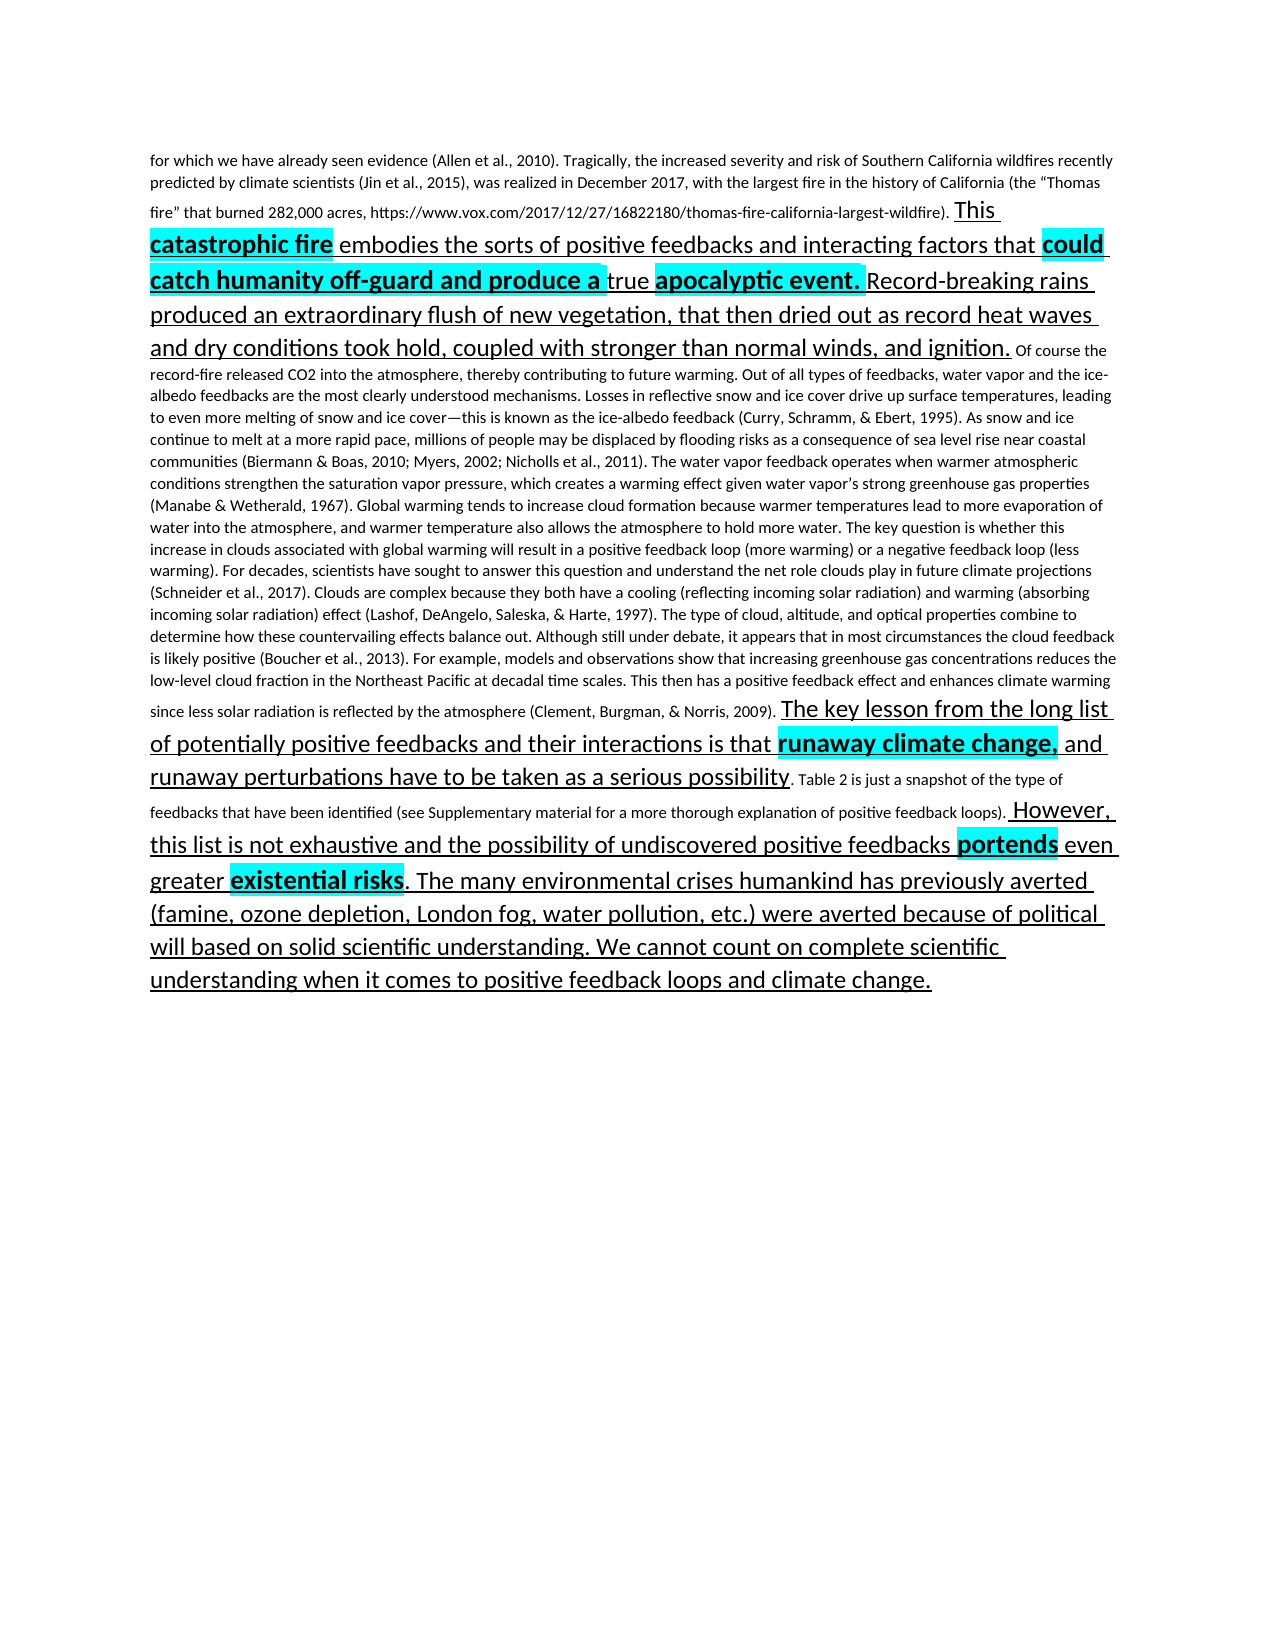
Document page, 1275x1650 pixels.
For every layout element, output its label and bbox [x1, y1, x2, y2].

text [150, 150, 1125, 995]
